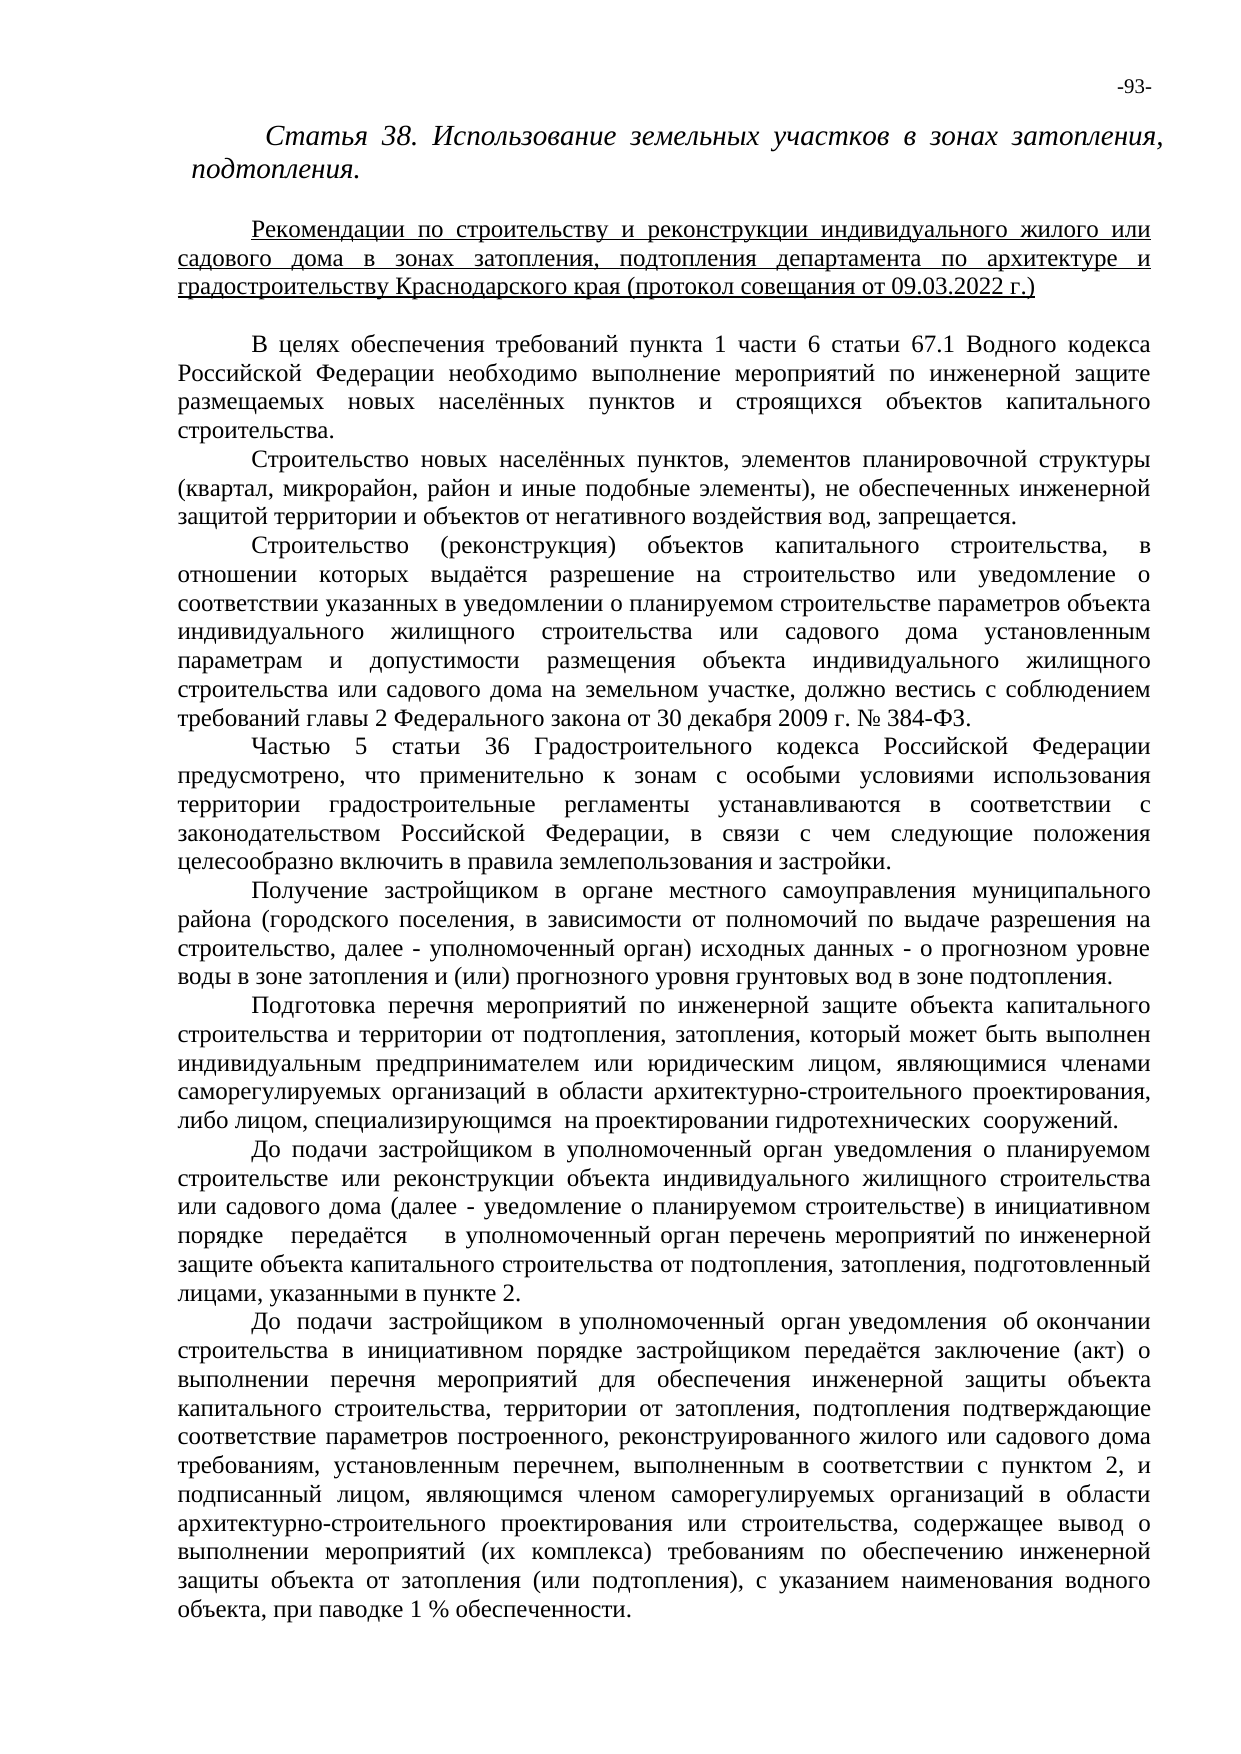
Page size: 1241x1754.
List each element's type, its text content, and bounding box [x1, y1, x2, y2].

text Частью 5 статьи 36 Градостроительного кодекса Российской Федерации предусмотрено, что применительно к зонам с особыми условиями использования территории градостроительные регламенты устанавливаются в соответствии с законодательством Российской Федерации, в связи с чем следующие положения целесообразно включить в правила землепользования и застройки. [177, 731, 1152, 875]
text Получение застройщиком в органе местного самоуправления муниципального района (городского поселения, в зависимости от полномочий по выдаче разрешения на строительство, далее - уполномоченный орган) исходных данных - о прогнозном уровне воды в зоне затопления и (или) прогнозного уровня грунтовых вод в зоне подтопления. [177, 875, 1152, 990]
text До подачи застройщиком в уполномоченный орган уведомления о планируемом строительстве или реконструкции объекта индивидуального жилищного строительства или садового дома (далее - уведомление о планируемом строительстве) в инициативном порядке передаётся в уполномоченный орган перечень мероприятий по инженерной защите объекта капитального строительства от подтопления, затопления, подготовленный лицами, указанными в пункте 2. [177, 1134, 1152, 1306]
subtitle Статья 38. Использование земельных участков в зонах затопления, подтопления. [191, 118, 1167, 185]
text Подготовка перечня мероприятий по инженерной защите объекта капитального строительства и территории от подтопления, затопления, который может быть выполнен индивидуальным предпринимателем или юридическим лицом, являющимися членами саморегулируемых организаций в области архитектурно-строительного проектирования, либо лицом, специализирующимся на проектировании гидротехнических сооружений. [177, 990, 1152, 1134]
text В целях обеспечения требований пункта 1 части 6 статьи 67.1 Водного кодекса Российской Федерации необходимо выполнение мероприятий по инженерной защите размещаемых новых населённых пунктов и строящихся объектов капитального строительства. [177, 329, 1152, 444]
text До подачи застройщиком в уполномоченный орган уведомления об окончании строительства в инициативном порядке застройщиком передаётся заключение (акт) о выполнении перечня мероприятий для обеспечения инженерной защиты объекта капитального строительства, территории от затопления, подтопления подтверждающие соответствие параметров построенного, реконструированного жилого или садового дома требованиям, установленным перечнем, выполненным в соответствии с пунктом 2, и подписанный лицом, являющимся членом саморегулируемых организаций в области архитектурно-строительного проектирования или строительства, содержащее вывод о выполнении мероприятий (их комплекса) требованиям по обеспечению инженерной защиты объекта от затопления (или подтопления), с указанием наименования водного объекта, при паводке 1 % обеспеченности. [177, 1306, 1152, 1623]
text Строительство новых населённых пунктов, элементов планировочной структуры (квартал, микрорайон, район и иные подобные элементы), не обеспеченных инженерной защитой территории и объектов от негативного воздействия вод, запрещается. [177, 444, 1152, 530]
text Рекомендации по строительству и реконструкции индивидуального жилого или садового дома в зонах затопления, подтопления департамента по архитектуре и градостроительству Краснодарского края (протокол совещания от 09.03.2022 г.) [177, 214, 1152, 300]
text Строительство (реконструкция) объектов капитального строительства, в отношении которых выдаётся разрешение на строительство или уведомление о соответствии указанных в уведомлении о планируемом строительстве параметров объекта индивидуального жилищного строительства или садового дома установленным параметрам и допустимости размещения объекта индивидуального жилищного строительства или садового дома на земельном участке, должно вестись с соблюдением требований главы 2 Федерального закона от 30 декабря 2009 г. № 384-ФЗ. [177, 530, 1152, 731]
